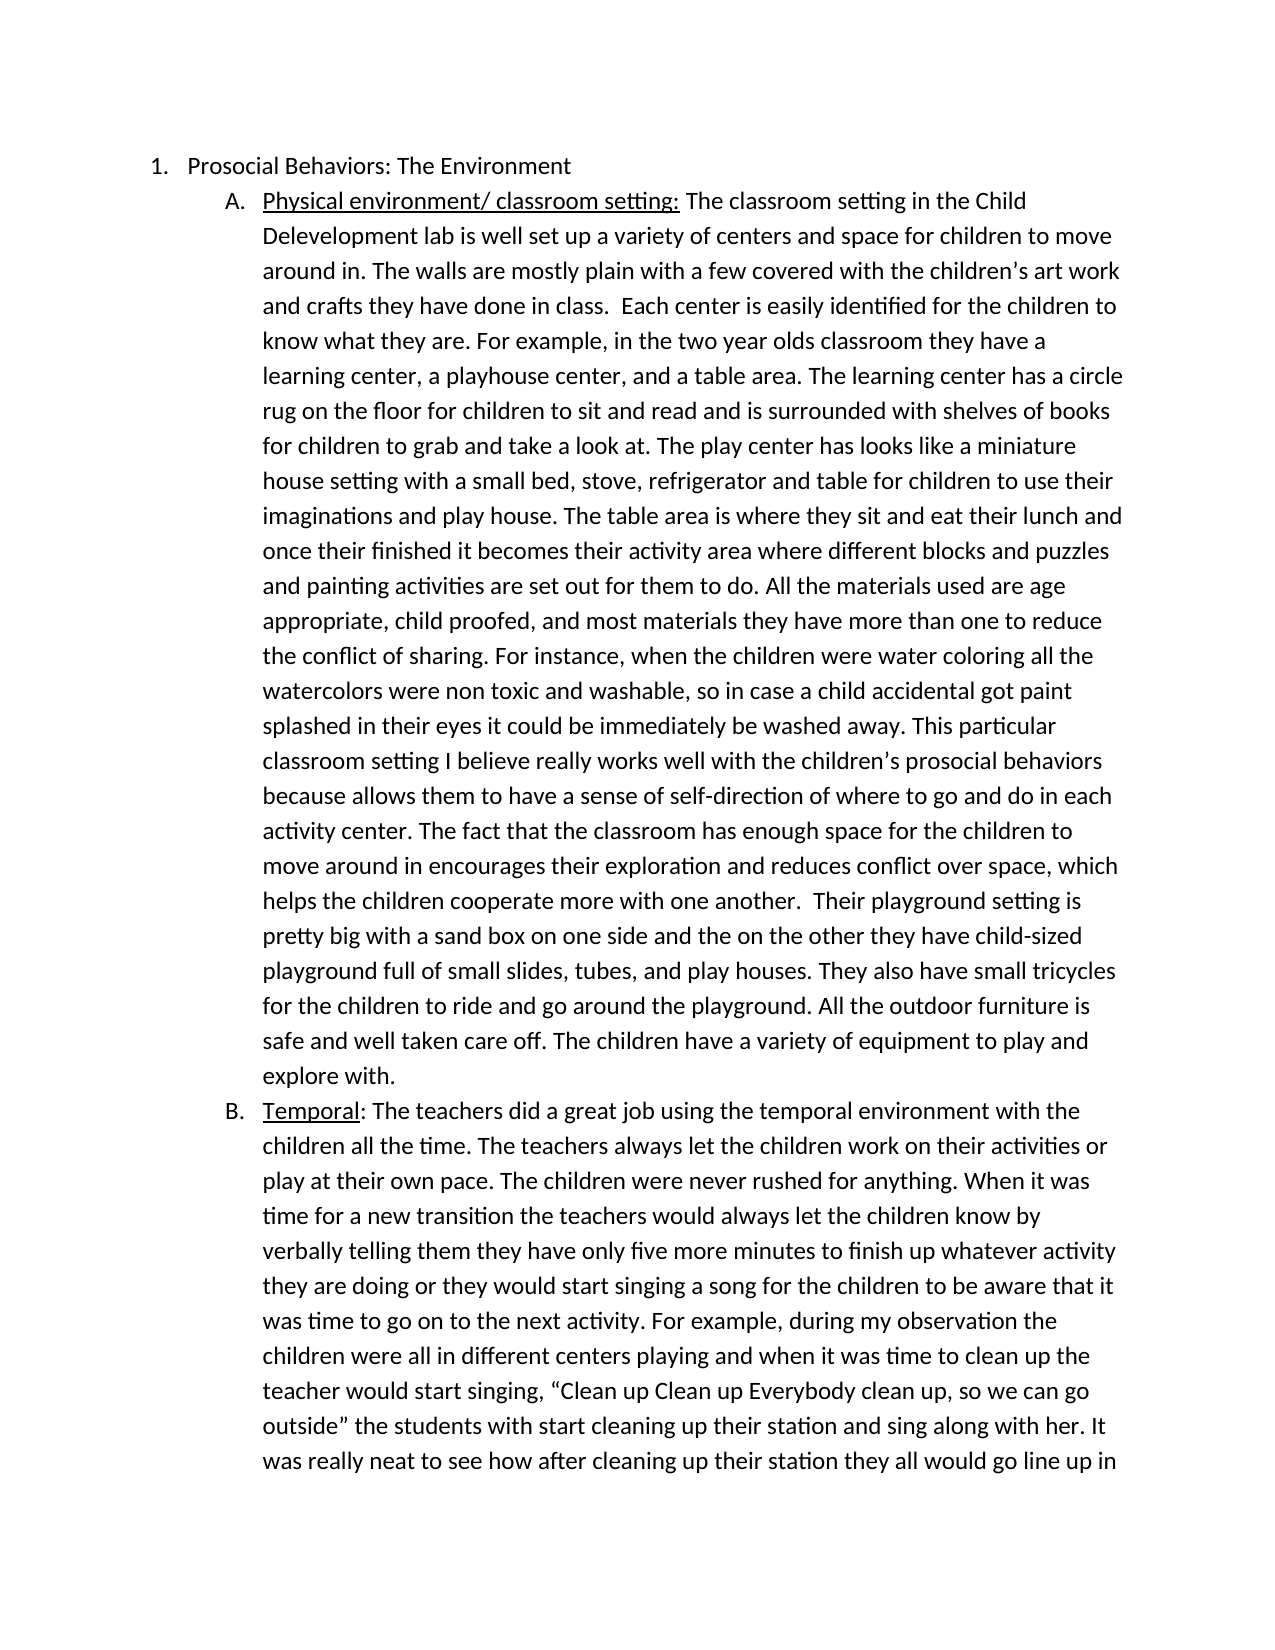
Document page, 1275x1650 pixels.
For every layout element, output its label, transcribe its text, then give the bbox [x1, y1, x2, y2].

list Physical environment/ classroom setting: The classroom setting in the Child Delevelopment lab is well set up a variety of centers and space for children to move around in. The walls are mostly plain with a few covered with the children’s art work and crafts they have done in class. Each center is easily identified for the children to know what they are. For example, in the two year olds classroom they have a learning center, a playhouse center, and a table area. The learning center has a circle rug on the floor for children to sit and read and is surrounded with shelves of books for children to grab and take a look at. The play center has looks like a miniature house setting with a small bed, stove, refrigerator and table for children to use their imaginations and play house. The table area is where they sit and eat their lunch and once their finished it becomes their activity area where different blocks and puzzles and painting activities are set out for them to do. All the materials used are age appropriate, child proofed, and most materials they have more than one to reduce the conflict of sharing. For instance, when the children were water coloring all the watercolors were non toxic and washable, so in case a child accidental got paint splashed in their eyes it could be immediately be washed away. This particular classroom setting I believe really works well with the children’s prosocial behaviors because allows them to have a sense of self-direction of where to go and do in each activity center. The fact that the classroom has enough space for the children to move around in encourages their exploration and reduces conflict over space, which helps the children cooperate more with one another. Their playground setting is pretty big with a sand box on one side and the on the other they have child-sized playground full of small slides, tubes, and play houses. They also have small tricycles for the children to ride and go around the playground. All the outdoor furniture is safe and well taken care off. The children have a variety of equipment to play and explore with. [225, 185, 1125, 1091]
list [225, 1095, 1125, 1476]
list Prosocial Behaviors: The Environment [150, 150, 1125, 181]
